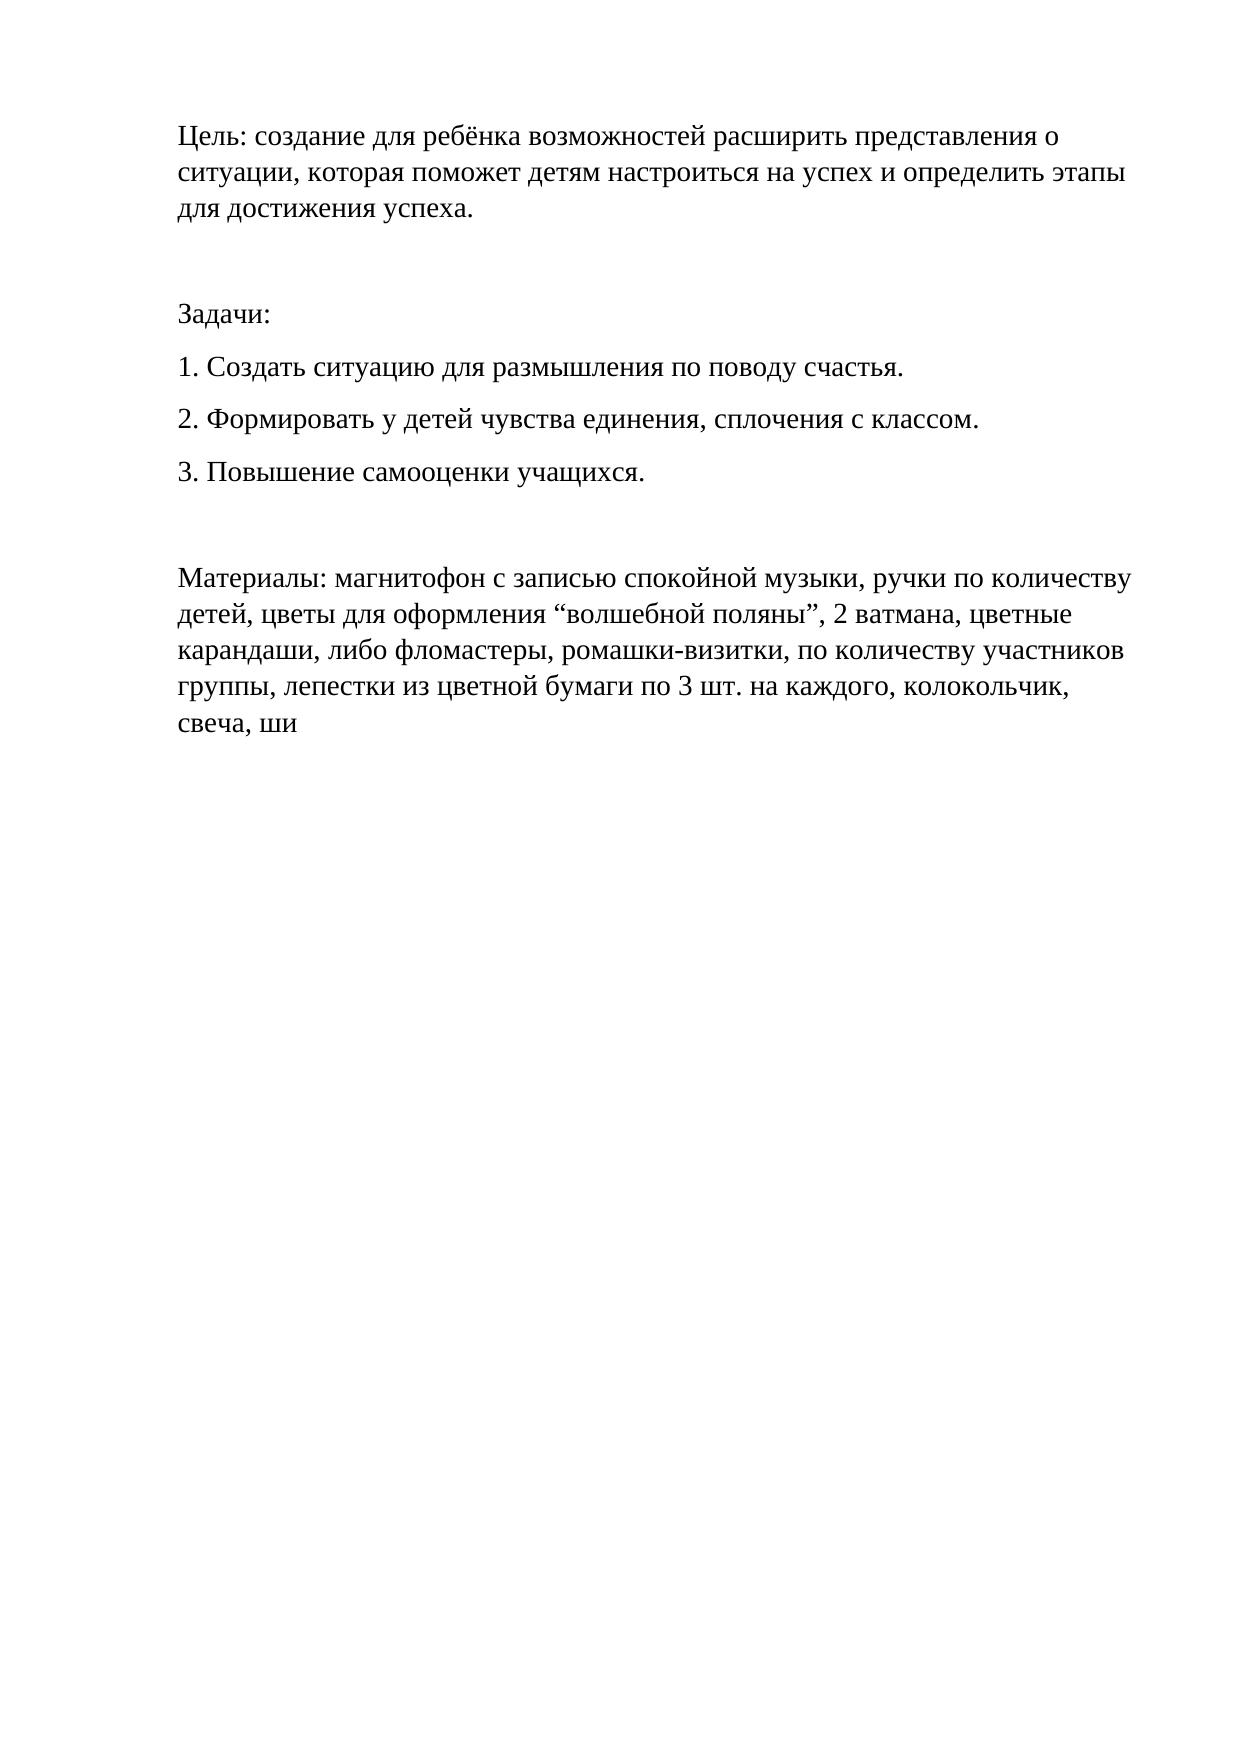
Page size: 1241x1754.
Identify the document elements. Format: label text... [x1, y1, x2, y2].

text 3.​ Повышение самооценки учащихся. [177, 454, 1152, 488]
text Цель: создание для ребёнка возможностей расширить представления о ситуации, которая поможет детям настроиться на успех и определить этапы для достижения успеха. [177, 118, 1152, 224]
text Материалы: магнитофон с записью спокойной музыки, ручки по количеству детей, цветы для оформления “волшебной поляны”, 2 ватмана, цветные карандаши, либо фломастеры, ромашки-визитки, по количеству участников группы, лепестки из цветной бумаги по 3 шт. на каждого, колокольчик, свеча, ши [177, 560, 1152, 738]
text 2.​ Формировать у детей чувства единения, сплочения с классом. [177, 402, 1152, 435]
text 1.​ Создать ситуацию для размышления по поводу счастья. [177, 349, 1152, 382]
text Задачи: [177, 296, 1152, 329]
